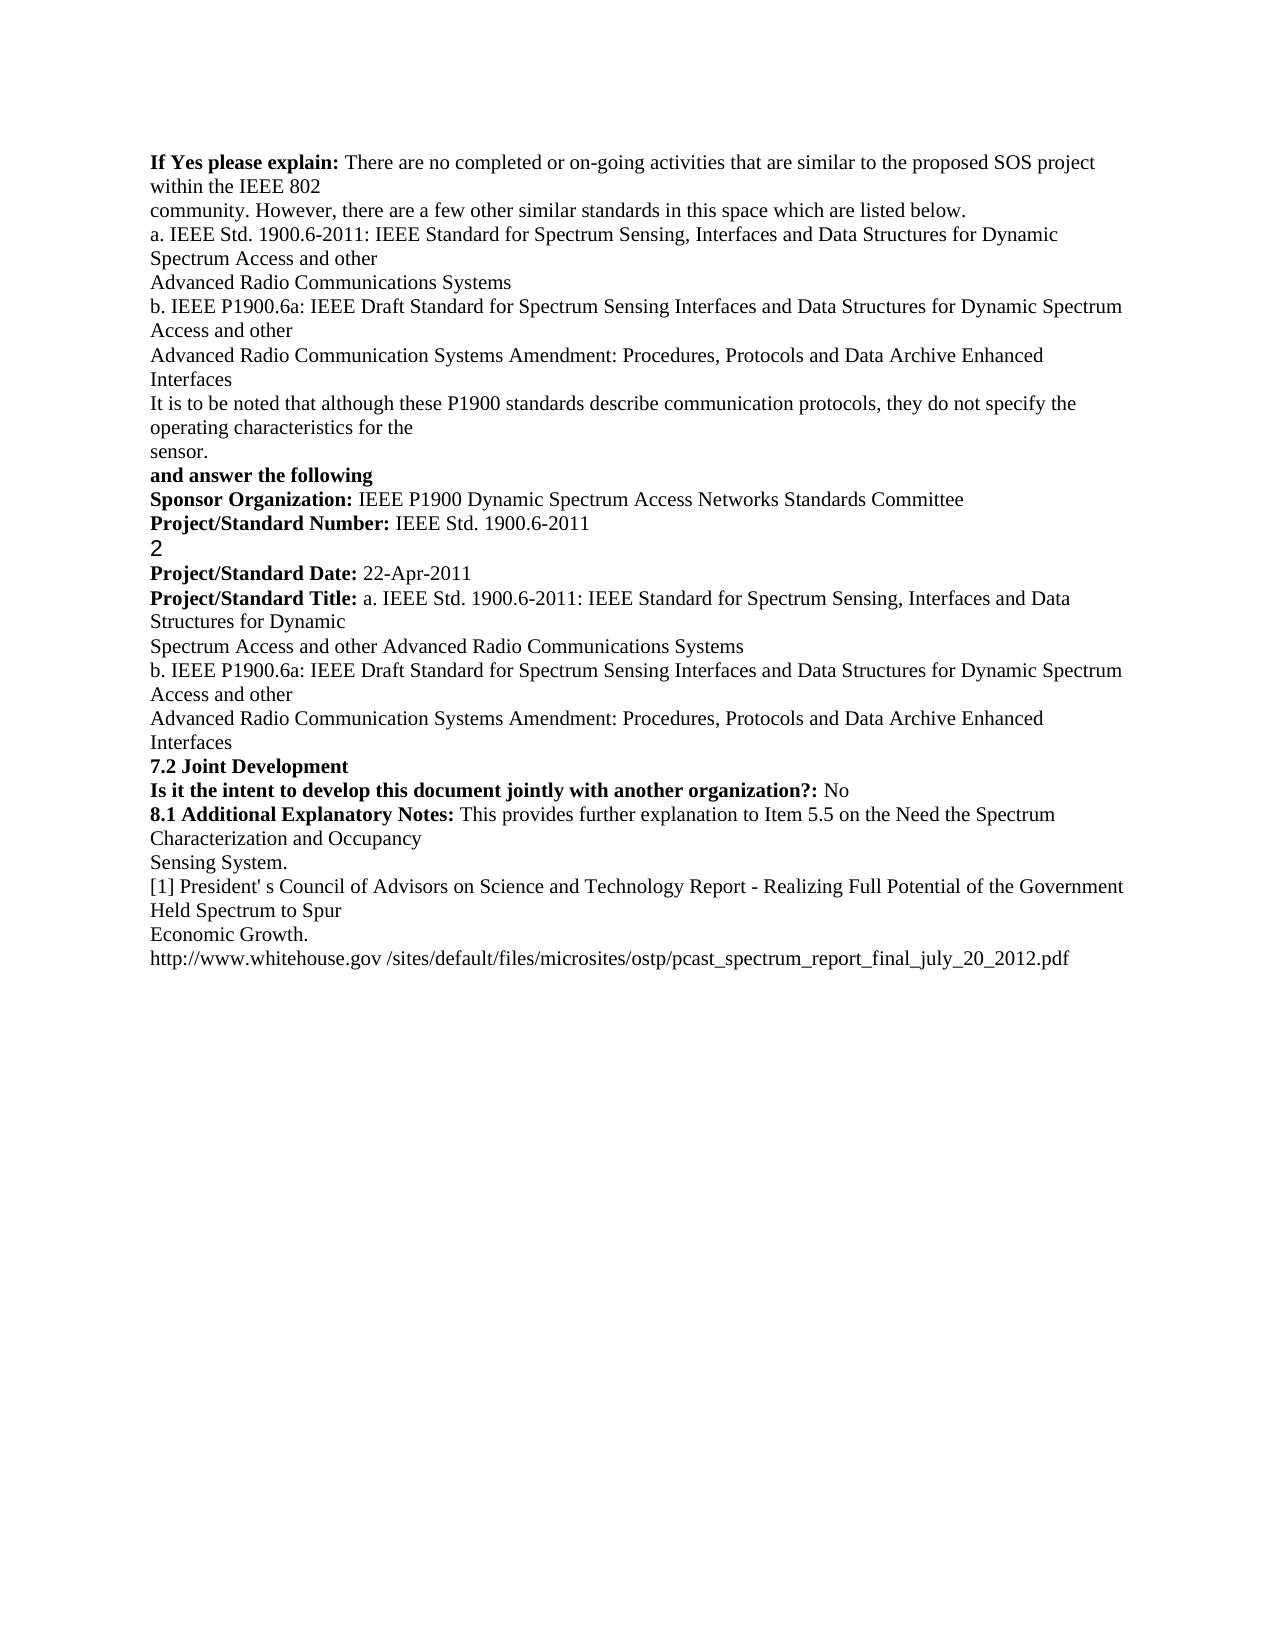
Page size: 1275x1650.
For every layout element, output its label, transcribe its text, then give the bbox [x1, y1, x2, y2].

text Advanced Radio Communication Systems Amendment: Procedures, Protocols and Data Archive Enhanced Interfaces [150, 342, 1125, 391]
text Project/Standard Number: IEEE Std. 1900.6-2011 [150, 511, 1125, 535]
text Advanced Radio Communications Systems [150, 270, 1125, 294]
text b. IEEE P1900.6a: IEEE Draft Standard for Spectrum Sensing Interfaces and Data Structures for Dynamic Spectrum Access and other [150, 294, 1125, 342]
text b. IEEE P1900.6a: IEEE Draft Standard for Spectrum Sensing Interfaces and Data Structures for Dynamic Spectrum Access and other [150, 658, 1125, 706]
text community. However, there are a few other similar standards in this space which are listed below. [150, 198, 1125, 222]
text a. IEEE Std. 1900.6-2011: IEEE Standard for Spectrum Sensing, Interfaces and Data Structures for Dynamic Spectrum Access and other [150, 222, 1125, 270]
text 8.1 Additional Explanatory Notes: This provides further explanation to Item 5.5 on the Need the Spectrum Characterization and Occupancy [150, 802, 1125, 850]
text Is it the intent to develop this document jointly with another organization?: No [150, 778, 1125, 802]
text sensor. [150, 439, 1125, 463]
text Sponsor Organization: IEEE P1900 Dynamic Spectrum Access Networks Standards Committee [150, 487, 1125, 511]
text 2 [150, 535, 1125, 561]
text Economic Growth. [150, 922, 1125, 946]
text Advanced Radio Communication Systems Amendment: Procedures, Protocols and Data Archive Enhanced Interfaces [150, 706, 1125, 754]
text If Yes please explain: There are no completed or on-going activities that are similar to the proposed SOS project within the IEEE 802 [150, 150, 1125, 198]
text Spectrum Access and other Advanced Radio Communications Systems [150, 633, 1125, 658]
text http://www.whitehouse.gov /sites/default/files/microsites/ostp/pcast_spectrum_report_final_july_20_2012.pdf [150, 946, 1125, 970]
text It is to be noted that although these P1900 standards describe communication protocols, they do not specify the operating characteristics for the [150, 391, 1125, 439]
text [1] President' s Council of Advisors on Science and Technology Report - Realizing Full Potential of the Government Held Spectrum to Spur [150, 874, 1125, 922]
text 7.2 Joint Development [150, 754, 1125, 778]
text and answer the following [150, 463, 1125, 487]
text Sensing System. [150, 850, 1125, 874]
text Project/Standard Title: a. IEEE Std. 1900.6-2011: IEEE Standard for Spectrum Sensing, Interfaces and Data Structures for Dynamic [150, 585, 1125, 633]
text Project/Standard Date: 22-Apr-2011 [150, 561, 1125, 585]
